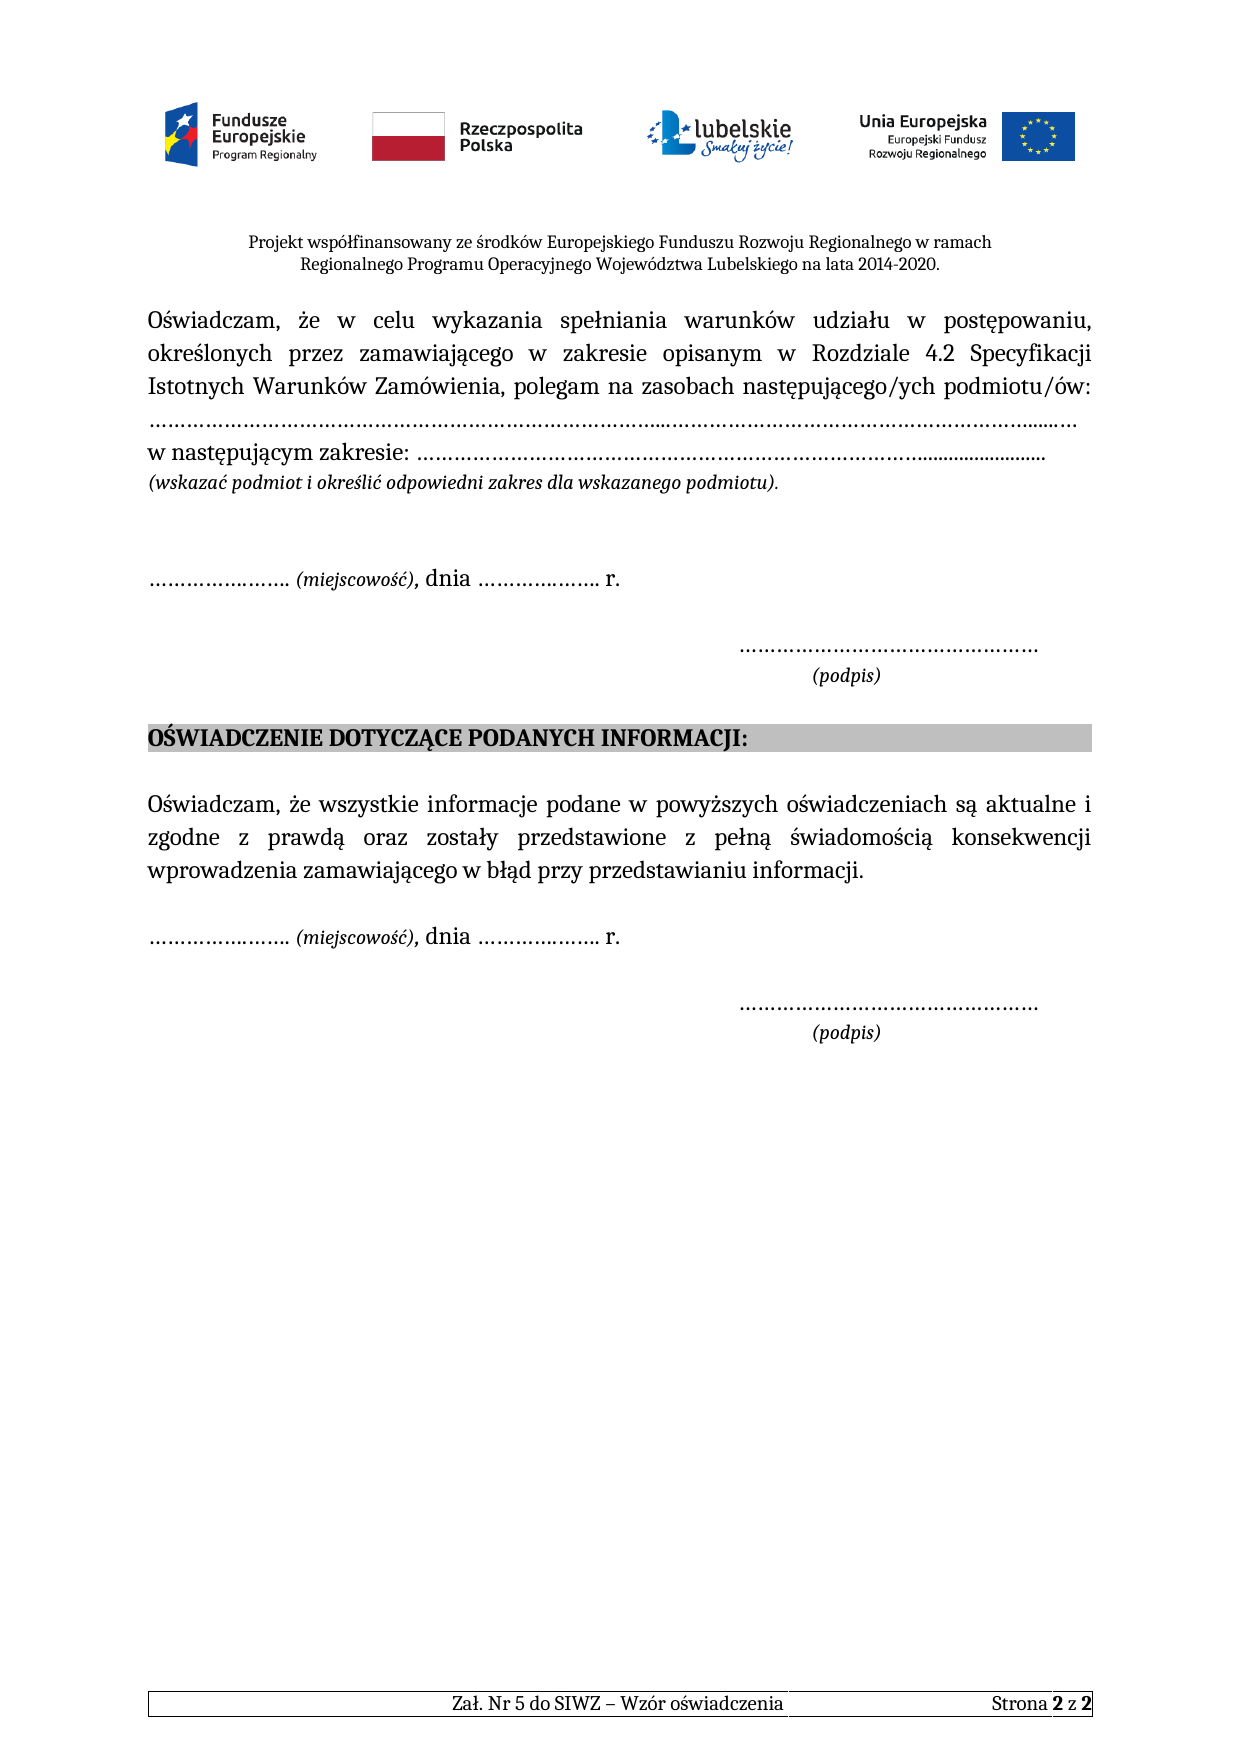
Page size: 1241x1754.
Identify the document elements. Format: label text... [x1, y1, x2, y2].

picture [147, 44, 1091, 220]
text OŚWIADCZENIE DOTYCZĄCE PODANYCH INFORMACJI: [148, 724, 1092, 752]
text (podpis) [738, 663, 1092, 687]
text ………………………………………… [148, 630, 1092, 659]
text (podpis) [738, 1021, 1092, 1045]
text ………………………………………… [148, 988, 1092, 1017]
text Oświadczam, że wszystkie informacje podane w powyższych oświadczeniach są aktualne i zgodne z prawdą oraz zostały przedstawione z pełną świadomością konsekwencji wprowadzenia zamawiającego w błąd przy przedstawianiu informacji. [148, 790, 1092, 884]
text …………….……. (miejscowość), dnia ………….……. r. [148, 564, 1092, 593]
text …………….……. (miejscowość), dnia ………….……. r. [148, 922, 1092, 951]
text Oświadczam, że w celu wykazania spełniania warunków udziału w postępowaniu, określonych przez zamawiającego w zakresie opisanym w Rozdziale 4.2 Specyfikacji Istotnych Warunków Zamówienia, polegam na zasobach następującego/ych podmiotu/ów: ………………………………………………………………………...…………………………………………………......… w następującym zakresie: ………………………………………………………………………........................ [148, 306, 1092, 466]
text (wskazać podmiot i określić odpowiedni zakres dla wskazanego podmiotu). [148, 471, 1092, 494]
